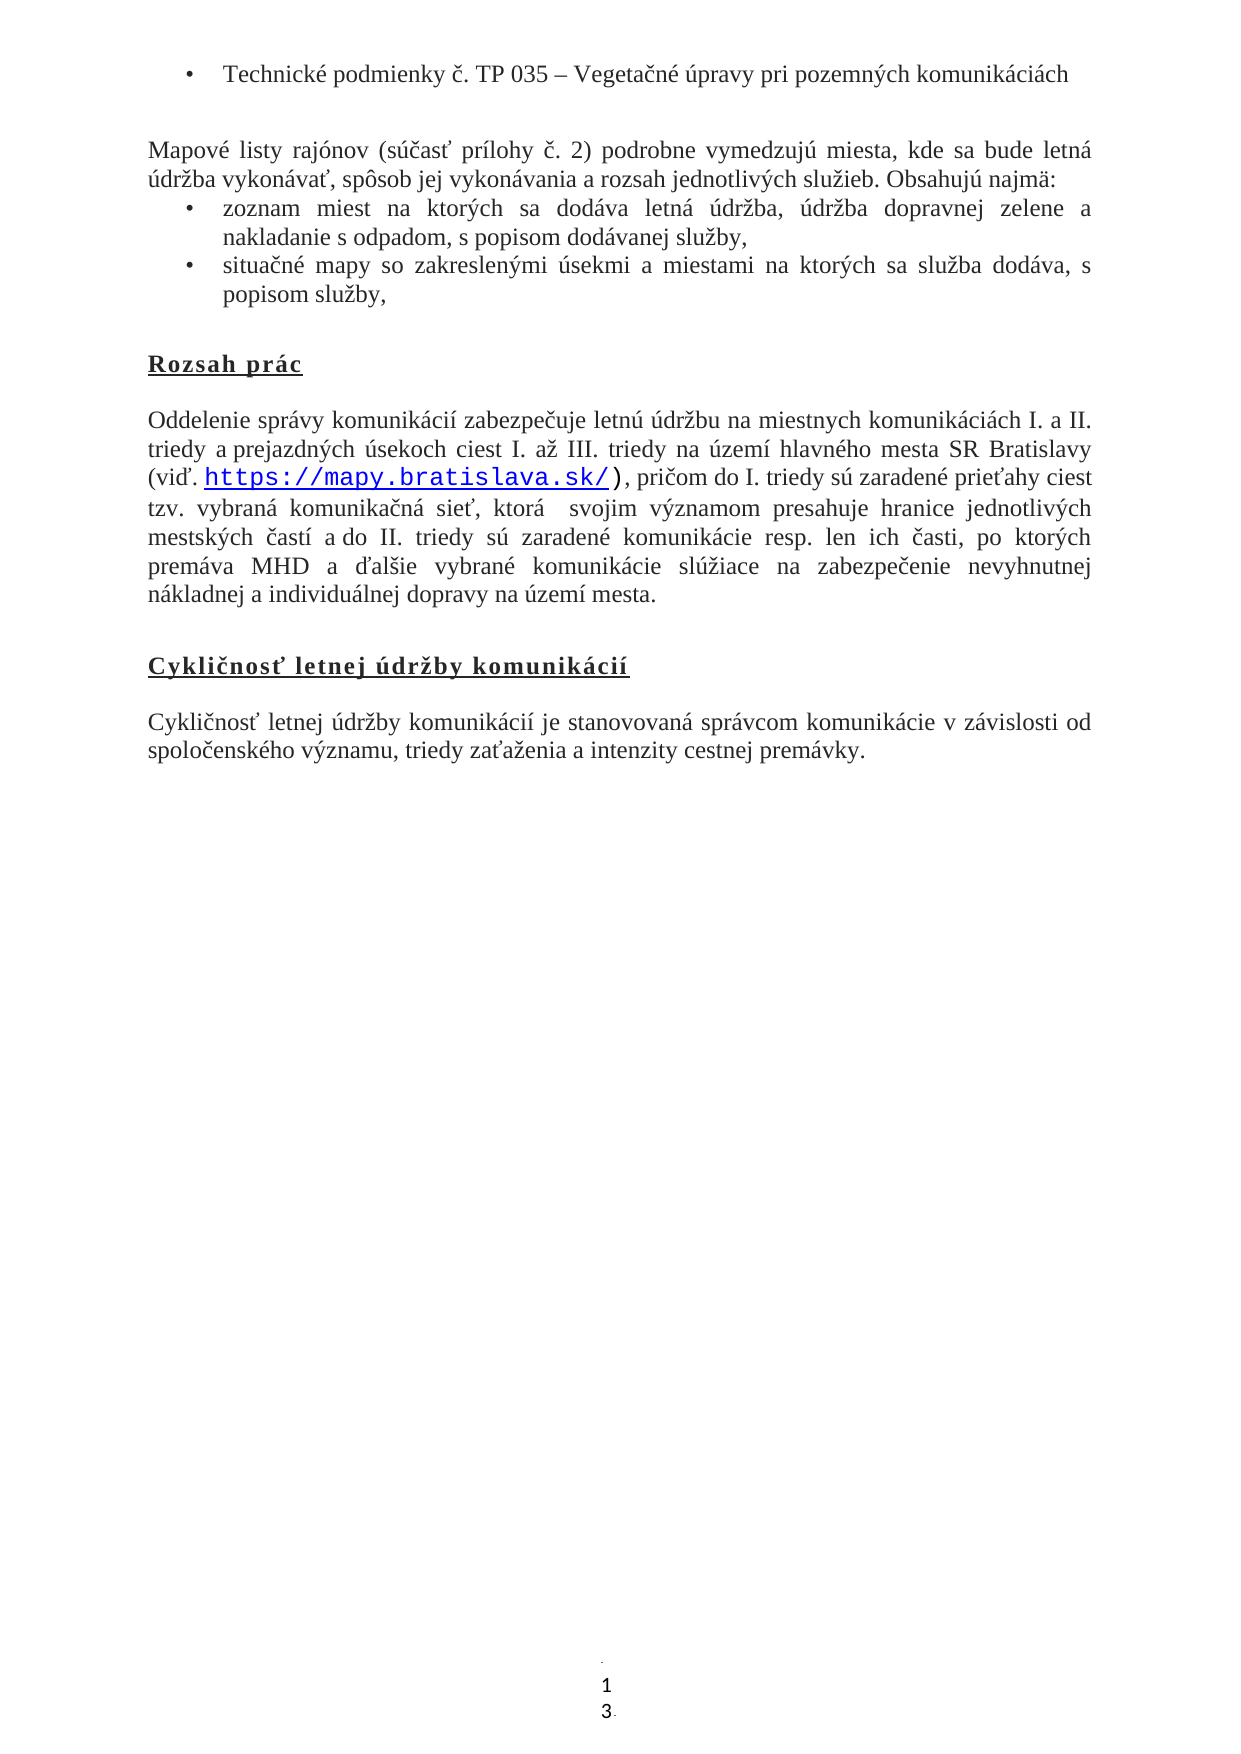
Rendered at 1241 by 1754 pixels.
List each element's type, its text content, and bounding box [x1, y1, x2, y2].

text Mapové listy rajónov (súčasť prílohy č. 2) podrobne vymedzujú miesta, kde sa bude letná údržba vykonávať, spôsob jej vykonávania a rozsah jednotlivých služieb. Obsahujú najmä: [148, 136, 1093, 193]
text Oddelenie správy komunikácií zabezpečuje letnú údržbu na miestnych komunikáciách I. a II. triedy a prejazdných úsekoch ciest I. až III. triedy na území hlavného mesta SR Bratislavy (viď. https://mapy.bratislava.sk/), pričom do I. triedy sú zaradené prieťahy ciest tzv. vybraná komunikačná sieť, ktorá svojim významom presahuje hranice jednotlivých mestských častí a do II. triedy sú zaradené komunikácie resp. len ich časti, po ktorých premáva MHD a ďalšie vybrané komunikácie slúžiace na zabezpečenie nevyhnutnej nákladnej a individuálnej dopravy na území mesta. [148, 405, 1093, 608]
list zoznam miest na ktorých sa dodáva letná údržba, údržba dopravnej zelene a nakladanie s odpadom, s popisom dodávanej služby, [185, 193, 1093, 251]
text Cykličnosť letnej údržby komunikácií je stanovovaná správcom komunikácie v závislosti od spoločenského významu, triedy zaťaženia a intenzity cestnej premávky. [148, 707, 1093, 764]
text Rozsah prác [148, 349, 1093, 378]
list situačné mapy so zakreslenými úsekmi a miestami na ktorých sa služba dodáva, s popisom služby, [185, 251, 1093, 308]
list Technické podmienky č. TP 035 – Vegetačné úpravy pri pozemných komunikáciách [185, 59, 1093, 88]
text Cykličnosť letnej údržby komunikácií [148, 651, 1093, 680]
